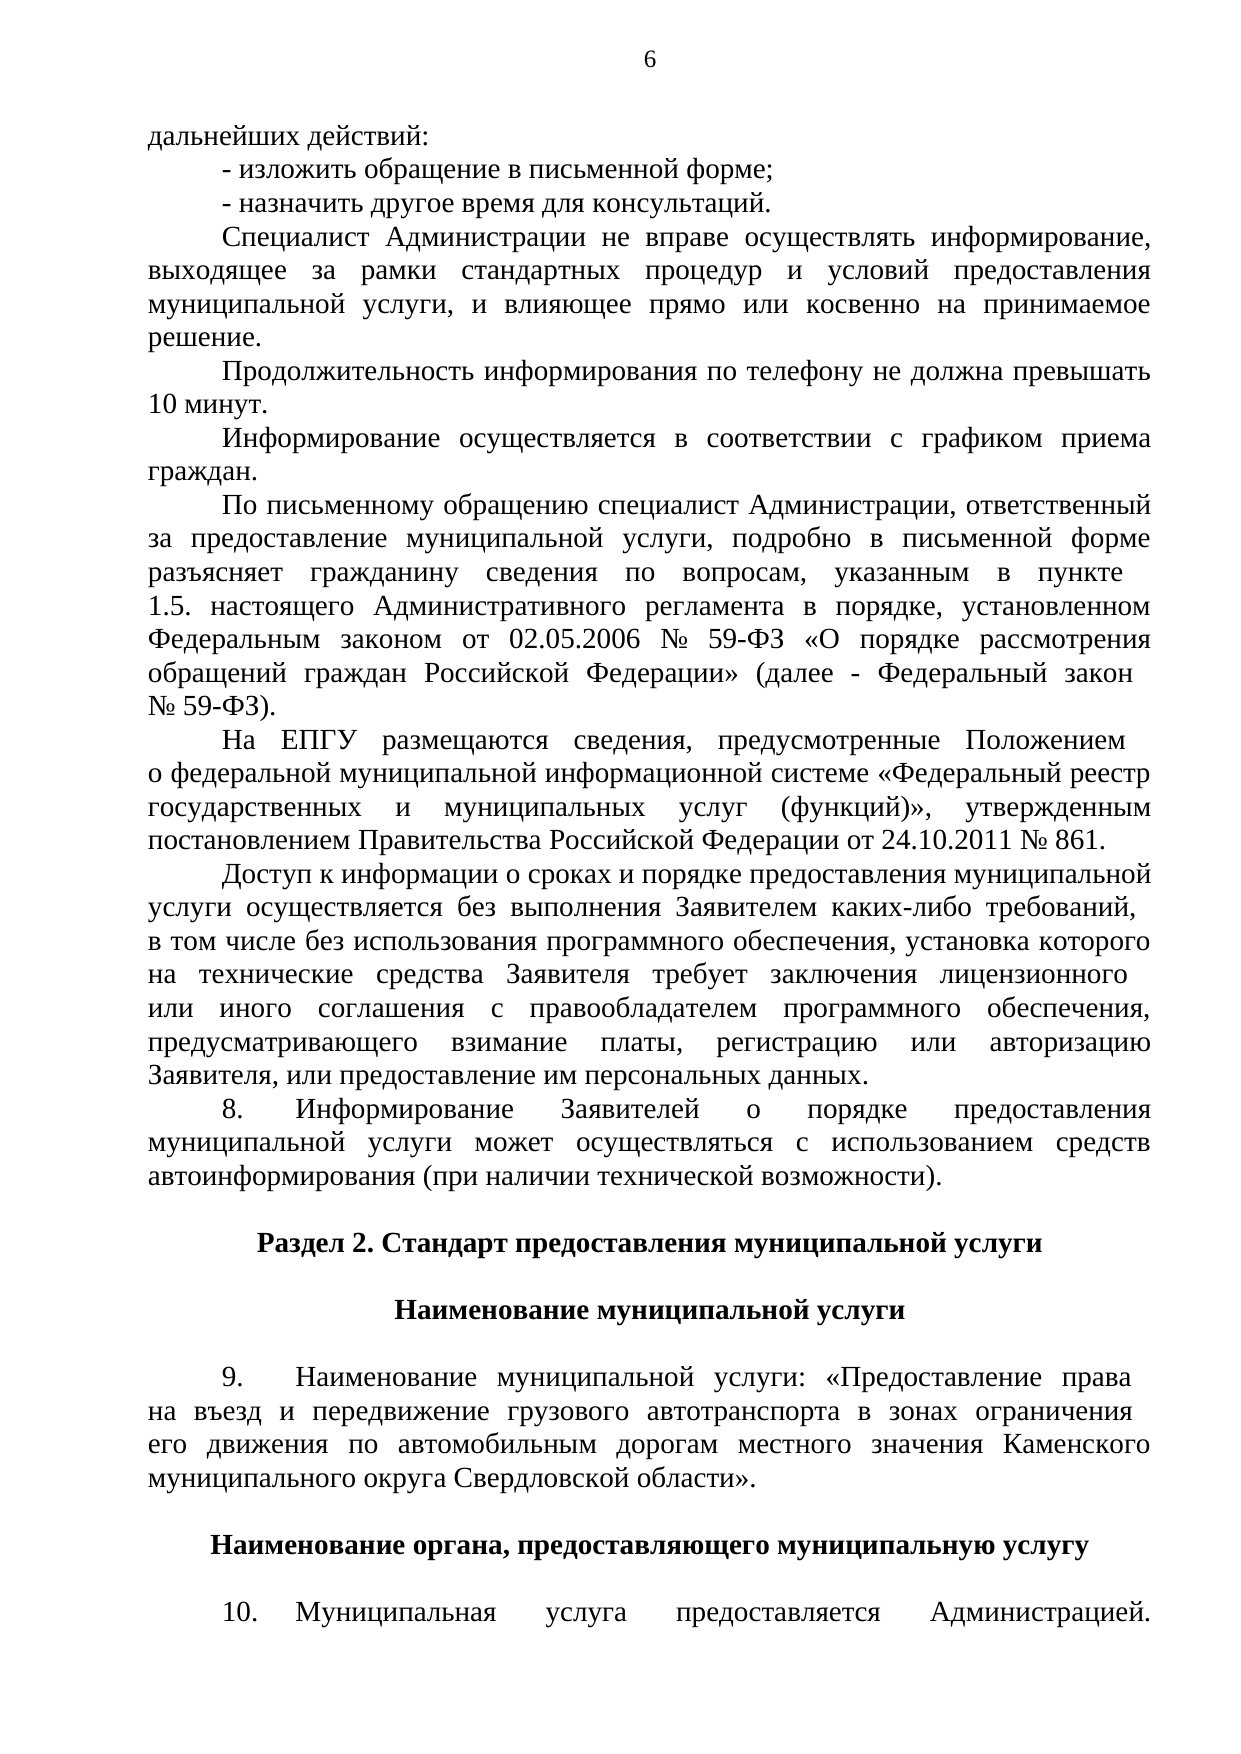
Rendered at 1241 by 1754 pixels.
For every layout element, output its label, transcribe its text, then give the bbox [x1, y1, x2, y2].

text По письменному обращению специалист Администрации, ответственный за предоставление муниципальной услуги, подробно в письменной форме разъясняет гражданину сведения по вопросам, указанным в пункте 1.5. настоящего Административного регламента в порядке, установленном Федеральным законом от 02.05.2006 № 59-ФЗ «О порядке рассмотрения обращений граждан Российской Федерации» (далее - Федеральный закон № 59-ФЗ). [148, 487, 1152, 722]
text Информирование осуществляется в соответствии с графиком приема граждан. [148, 420, 1152, 487]
text Продолжительность информирования по телефону не должна превышать 10 минут. [148, 353, 1152, 420]
text - назначить другое время для консультаций. [148, 185, 1152, 219]
text - изложить обращение в письменной форме; [148, 152, 1152, 185]
title Наименование органа, предоставляющего муниципальную услугу [148, 1527, 1152, 1560]
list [148, 1594, 1152, 1627]
list Наименование муниципальной услуги: «Предоставление права на въезд и передвижение грузового автотранспорта в зонах ограничения его движения по автомобильным дорогам местного значения Каменского муниципального округа Свердловской области». [148, 1359, 1152, 1493]
title Наименование муниципальной услуги [148, 1292, 1152, 1326]
list Информирование Заявителей о порядке предоставления муниципальной услуги может осуществляться с использованием средств автоинформирования (при наличии технической возможности). [148, 1091, 1152, 1191]
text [148, 118, 1152, 152]
text Специалист Администрации не вправе осуществлять информирование, выходящее за рамки стандартных процедур и условий предоставления муниципальной услуги, и влияющее прямо или косвенно на принимаемое решение. [148, 219, 1152, 353]
title Раздел 2. Стандарт предоставления муниципальной услуги [148, 1225, 1152, 1258]
text На ЕПГУ размещаются сведения, предусмотренные Положением о федеральной муниципальной информационной системе «Федеральный реестр государственных и муниципальных услуг (функций)», утвержденным постановлением Правительства Российской Федерации от 24.10.2011 № 861. [148, 722, 1152, 856]
text Доступ к информации о сроках и порядке предоставления муниципальной услуги осуществляется без выполнения Заявителем каких-либо требований, в том числе без использования программного обеспечения, установка которого на технические средства Заявителя требует заключения лицензионного или иного соглашения с правообладателем программного обеспечения, предусматривающего взимание платы, регистрацию или авторизацию Заявителя, или предоставление им персональных данных. [148, 856, 1152, 1091]
